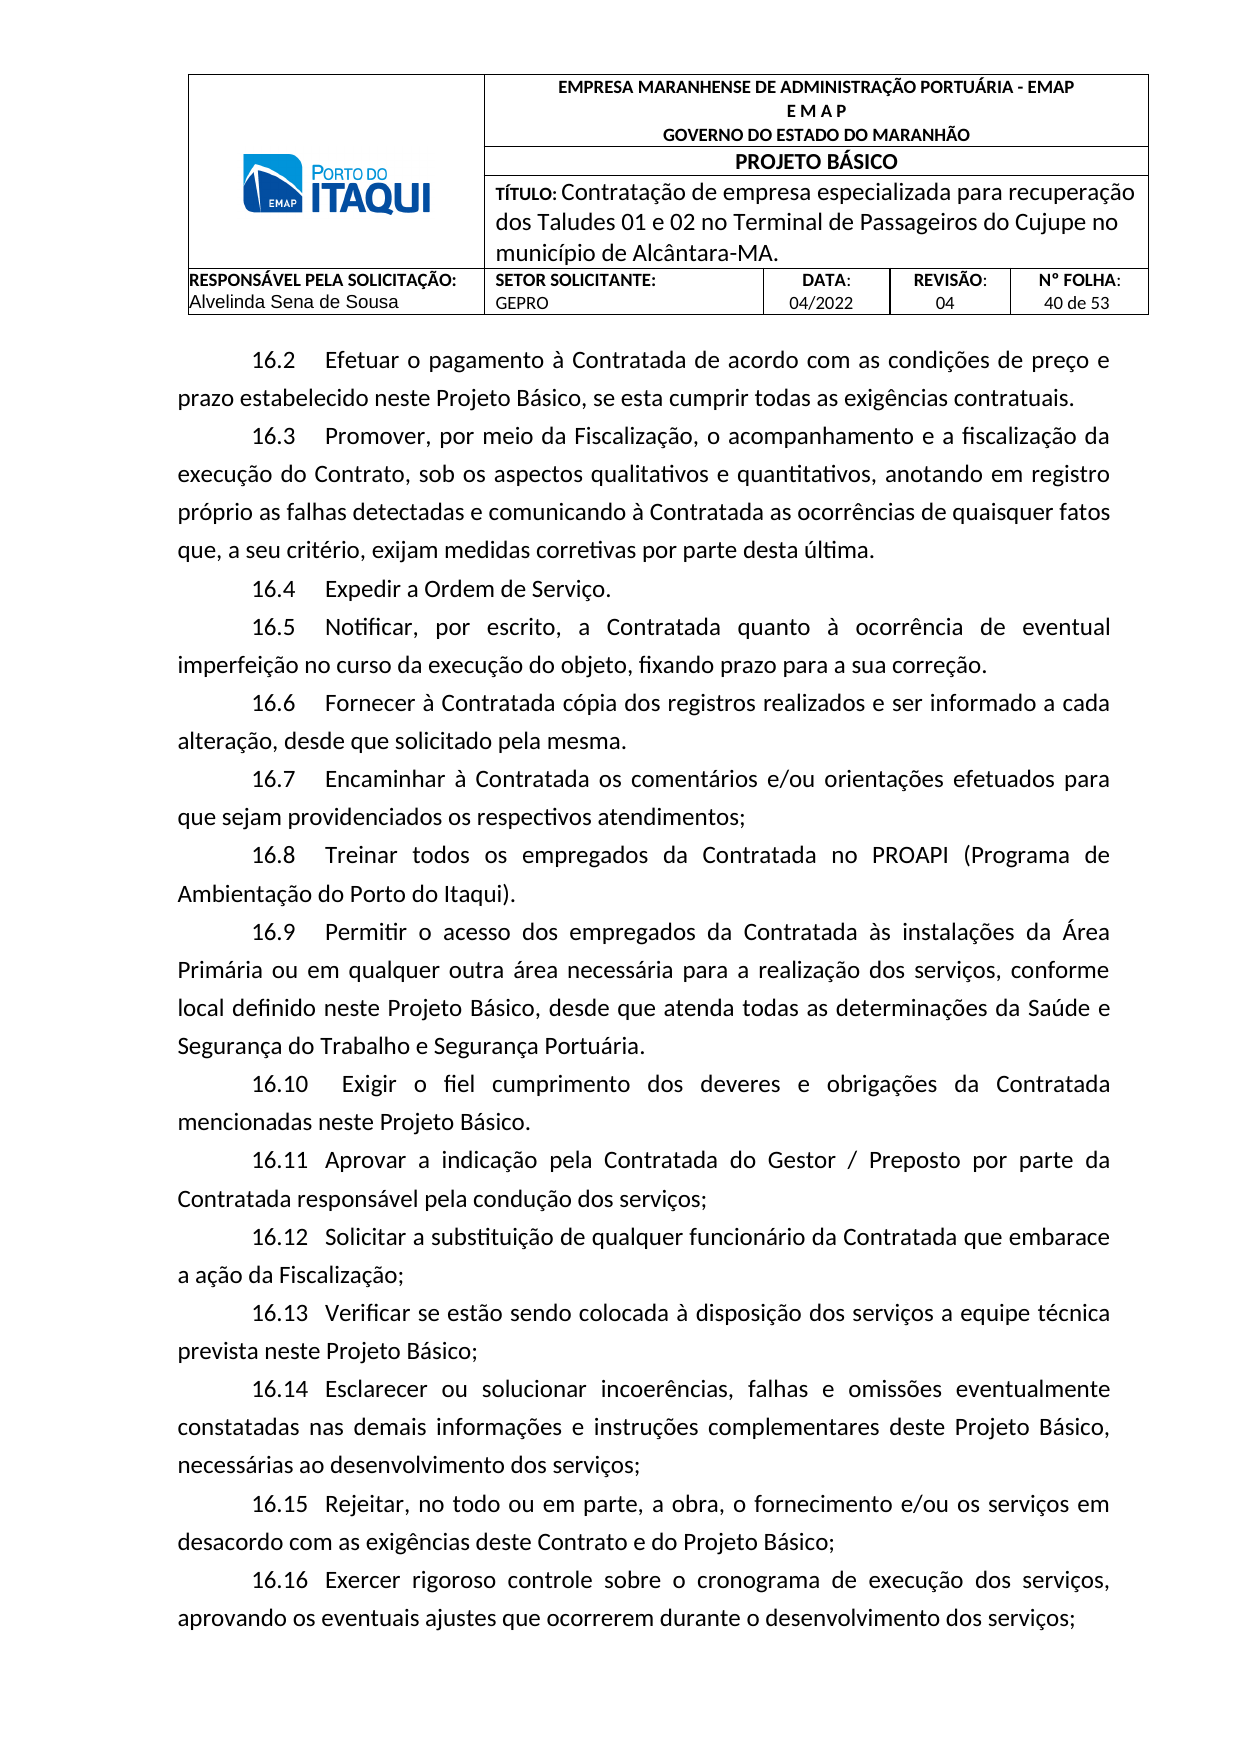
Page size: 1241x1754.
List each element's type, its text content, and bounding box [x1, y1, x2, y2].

list Exigir o fiel cumprimento dos deveres e obrigações da Contratada mencionadas neste Projeto Básico. [177, 1068, 1111, 1137]
list Aprovar a indicação pela Contratada do Gestor / Preposto por parte da Contratada responsável pela condução dos serviços; [177, 1145, 1111, 1213]
list Notificar, por escrito, a Contratada quanto à ocorrência de eventual imperfeição no curso da execução do objeto, fixando prazo para a sua correção. [177, 611, 1111, 679]
picture [237, 146, 436, 219]
list Encaminhar à Contratada os comentários e/ou orientações efetuados para que sejam providenciados os respectivos atendimentos; [177, 763, 1111, 832]
list Permitir o acesso dos empregados da Contratada às instalações da Área Primária ou em qualquer outra área necessária para a realização dos serviços, conforme local definido neste Projeto Básico, desde que atenda todas as determinações da Saúde e Segurança do Trabalho e Segurança Portuária. [177, 916, 1111, 1061]
list Rejeitar, no todo ou em parte, a obra, o fornecimento e/ou os serviços em desacordo com as exigências deste Contrato e do Projeto Básico; [177, 1488, 1111, 1556]
list Treinar todos os empregados da Contratada no PROAPI (Programa de Ambientação do Porto do Itaqui). [177, 840, 1111, 908]
list Efetuar o pagamento à Contratada de acordo com as condições de preço e prazo estabelecido neste Projeto Básico, se esta cumprir todas as exigências contratuais. [177, 344, 1111, 413]
list Verificar se estão sendo colocada à disposição dos serviços a equipe técnica prevista neste Projeto Básico; [177, 1297, 1111, 1366]
list Esclarecer ou solucionar incoerências, falhas e omissões eventualmente constatadas nas demais informações e instruções complementares deste Projeto Básico, necessárias ao desenvolvimento dos serviços; [177, 1373, 1111, 1480]
list Promover, por meio da Fiscalização, o acompanhamento e a fiscalização da execução do Contrato, sob os aspectos qualitativos e quantitativos, anotando em registro próprio as falhas detectadas e comunicando à Contratada as ocorrências de quaisquer fatos que, a seu critério, exijam medidas corretivas por parte desta última. [177, 420, 1111, 565]
list Expedir a Ordem de Serviço. [177, 573, 1111, 603]
list Exercer rigoroso controle sobre o cronograma de execução dos serviços, aprovando os eventuais ajustes que ocorrerem durante o desenvolvimento dos serviços; [177, 1564, 1111, 1633]
list Solicitar a substituição de qualquer funcionário da Contratada que embarace a ação da Fiscalização; [177, 1221, 1111, 1289]
list Fornecer à Contratada cópia dos registros realizados e ser informado a cada alteração, desde que solicitado pela mesma. [177, 687, 1111, 756]
